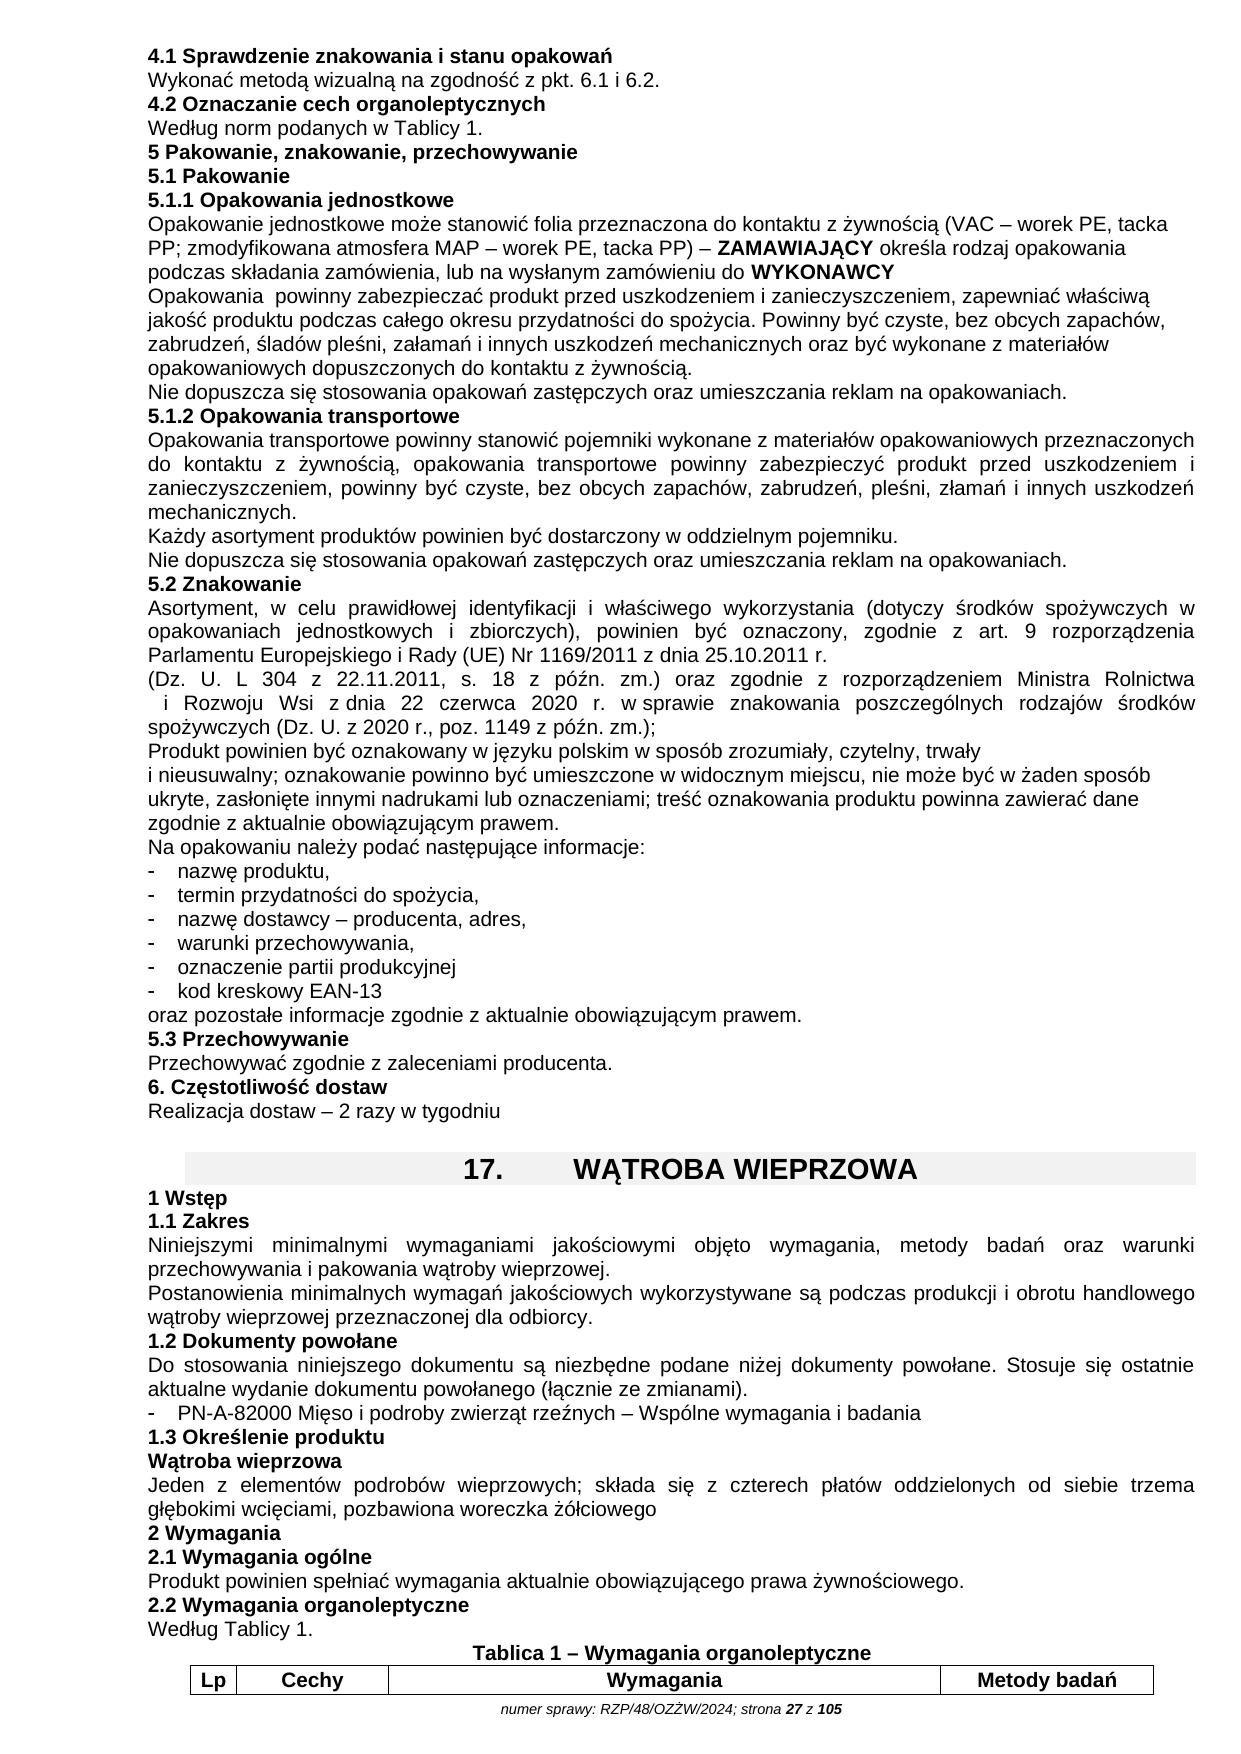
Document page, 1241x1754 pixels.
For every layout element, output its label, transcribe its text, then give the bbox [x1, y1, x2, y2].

list WĄTROBA WIEPRZOWA [185, 1152, 1196, 1185]
text 5 Pakowanie, znakowanie, przechowywanie [148, 140, 1196, 164]
text 6. Częstotliwość dostaw [148, 1075, 1196, 1099]
text 5.1.1 Opakowania jednostkowe [148, 188, 1196, 212]
text Nie dopuszcza się stosowania opakowań zastępczych oraz umieszczania reklam na opakowaniach. [148, 380, 1196, 404]
text Na opakowaniu należy podać następujące informacje: [148, 835, 1196, 859]
text 5.2 Znakowanie [148, 571, 1196, 595]
text 1.2 Dokumenty powołane [148, 1329, 1196, 1353]
list warunki przechowywania, [148, 931, 1196, 955]
text Tablica 1 – Wymagania organoleptyczne [148, 1641, 1196, 1665]
text 1.3 Określenie produktu [148, 1425, 1196, 1449]
text Według norm podanych w Tablicy 1. [148, 116, 1196, 140]
text Asortyment, w celu prawidłowej identyfikacji i właściwego wykorzystania (dotyczy środków spożywczych w opakowaniach jednostkowych i zbiorczych), powinien być oznaczony, zgodnie z art. 9 rozporządzenia Parlamentu Europejskiego i Rady (UE) Nr 1169/2011 z dnia 25.10.2011 r. [148, 595, 1196, 667]
list nazwę dostawcy – producenta, adres, [148, 907, 1196, 931]
text Opakowania transportowe powinny stanowić pojemniki wykonane z materiałów opakowaniowych przeznaczonych do kontaktu z żywnością, opakowania transportowe powinny zabezpieczyć produkt przed uszkodzeniem i zanieczyszczeniem, powinny być czyste, bez obcych zapachów, zabrudzeń, pleśni, złamań i innych uszkodzeń mechanicznych. [148, 428, 1196, 523]
text oraz pozostałe informacje zgodnie z aktualnie obowiązującym prawem. [148, 1003, 1196, 1027]
list PN-A-82000 Mięso i podroby zwierząt rzeźnych – Wspólne wymagania i badania [148, 1401, 1196, 1425]
text 2 Wymagania [148, 1521, 1196, 1545]
text 1.1 Zakres [148, 1209, 1196, 1233]
list kod kreskowy EAN-13 [148, 979, 1196, 1003]
list termin przydatności do spożycia, [148, 883, 1196, 907]
text Każdy asortyment produktów powinien być dostarczony w oddzielnym pojemniku. [148, 523, 1196, 547]
text 1 Wstęp [148, 1185, 1196, 1209]
text Realizacja dostaw – 2 razy w tygodniu [148, 1099, 1196, 1123]
text Do stosowania niniejszego dokumentu są niezbędne podane niżej dokumenty powołane. Stosuje się ostatnie aktualne wydanie dokumentu powołanego (łącznie ze zmianami). [148, 1353, 1196, 1401]
text 5.1 Pakowanie [148, 164, 1196, 188]
text 2.2 Wymagania organoleptyczne [148, 1593, 1196, 1617]
text 2.1 Wymagania ogólne [148, 1545, 1196, 1569]
text Opakowanie jednostkowe może stanowić folia przeznaczona do kontaktu z żywnością (VAC – worek PE, tacka PP; zmodyfikowana atmosfera MAP – worek PE, tacka PP) – ZAMAWIAJĄCY określa rodzaj opakowania podczas składania zamówienia, lub na wysłanym zamówieniu do WYKONAWCY [148, 212, 1196, 284]
text Wykonać metodą wizualną na zgodność z pkt. 6.1 i 6.2. [148, 68, 1196, 92]
text Wątroba wieprzowa [148, 1449, 1196, 1473]
text Jeden z elementów podrobów wieprzowych; składa się z czterech płatów oddzielonych od siebie trzema głębokimi wcięciami, pozbawiona woreczka żółciowego [148, 1473, 1196, 1521]
list oznaczenie partii produkcyjnej [148, 955, 1196, 979]
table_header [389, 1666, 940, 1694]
text 5.3 Przechowywanie [148, 1027, 1196, 1051]
text (Dz. U. L 304 z 22.11.2011, s. 18 z późn. zm.) oraz zgodnie z rozporządzeniem Ministra Rolnictwa i Rozwoju Wsi z dnia 22 czerwca 2020 r. w sprawie znakowania poszczególnych rodzajów środków spożywczych (Dz. U. z 2020 r., poz. 1149 z późn. zm.); [148, 667, 1196, 739]
text Przechowywać zgodnie z zaleceniami producenta. [148, 1051, 1196, 1075]
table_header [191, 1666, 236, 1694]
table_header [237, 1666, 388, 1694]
list nazwę produktu, [148, 859, 1196, 883]
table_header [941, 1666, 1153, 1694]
text Postanowienia minimalnych wymagań jakościowych wykorzystywane są podczas produkcji i obrotu handlowego wątroby wieprzowej przeznaczonej dla odbiorcy. [148, 1281, 1196, 1329]
text Według Tablicy 1. [148, 1617, 1196, 1641]
text Produkt powinien spełniać wymagania aktualnie obowiązującego prawa żywnościowego. [148, 1569, 1196, 1593]
text Nie dopuszcza się stosowania opakowań zastępczych oraz umieszczania reklam na opakowaniach. [148, 547, 1196, 571]
text 4.1 Sprawdzenie znakowania i stanu opakowań [148, 44, 1196, 68]
text Produkt powinien być oznakowany w języku polskim w sposób zrozumiały, czytelny, trwały i nieusuwalny; oznakowanie powinno być umieszczone w widocznym miejscu, nie może być w żaden sposób ukryte, zasłonięte innymi nadrukami lub oznaczeniami; treść oznakowania produktu powinna zawierać dane zgodnie z aktualnie obowiązującym prawem. [148, 739, 1196, 835]
text 4.2 Oznaczanie cech organoleptycznych [148, 92, 1196, 116]
text 5.1.2 Opakowania transportowe [148, 404, 1196, 428]
text Niniejszymi minimalnymi wymaganiami jakościowymi objęto wymagania, metody badań oraz warunki przechowywania i pakowania wątroby wieprzowej. [148, 1233, 1196, 1281]
text Opakowania powinny zabezpieczać produkt przed uszkodzeniem i zanieczyszczeniem, zapewniać właściwą jakość produktu podczas całego okresu przydatności do spożycia. Powinny być czyste, bez obcych zapachów, zabrudzeń, śladów pleśni, załamań i innych uszkodzeń mechanicznych oraz być wykonane z materiałów opakowaniowych dopuszczonych do kontaktu z żywnością. [148, 284, 1196, 380]
